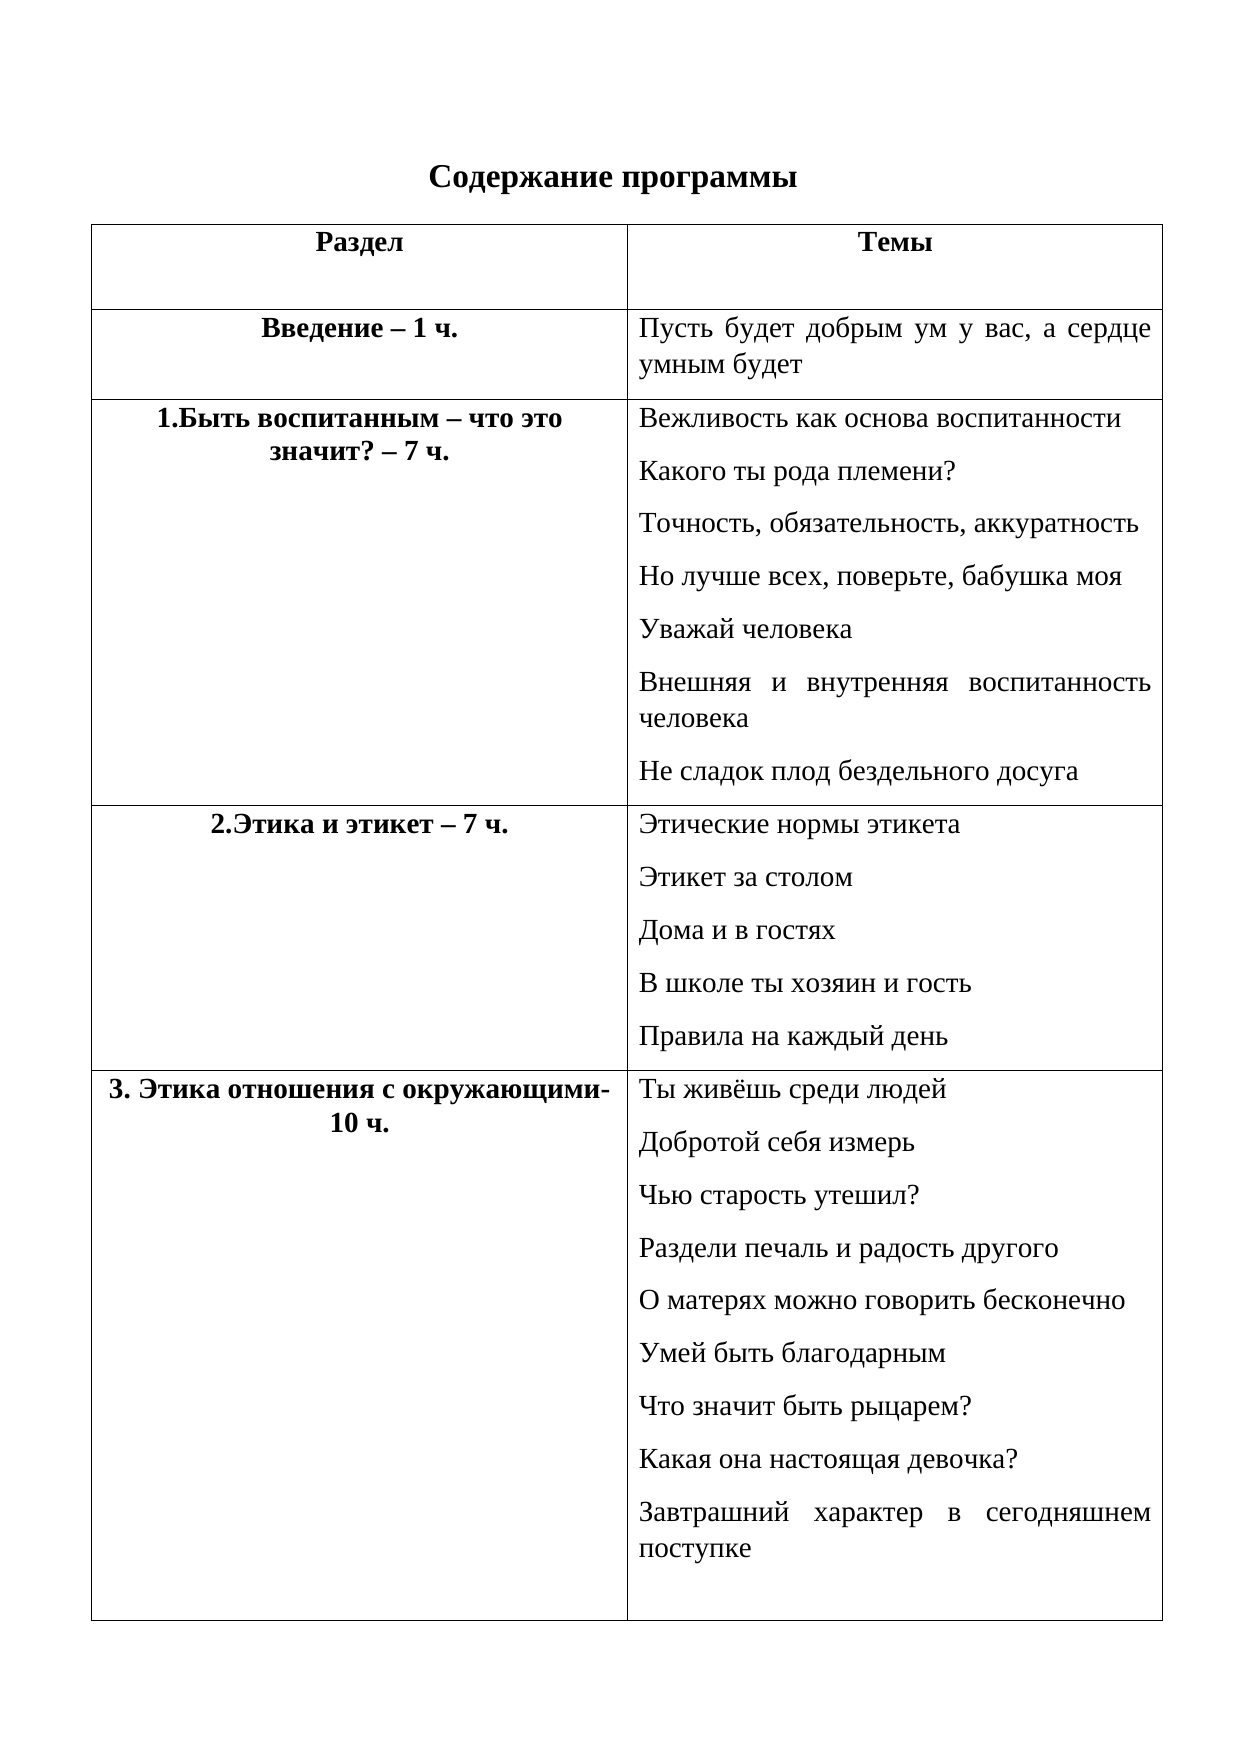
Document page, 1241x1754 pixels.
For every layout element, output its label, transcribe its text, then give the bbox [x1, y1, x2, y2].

table_header Раздел [92, 225, 627, 309]
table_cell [628, 1071, 1162, 1620]
table_cell 1.Быть воспитанным – что это значит? – 7 ч. [92, 400, 627, 805]
table_cell 2.Этика и этикет – 7 ч. [92, 806, 627, 1070]
table_cell Вежливость как основа воспитанности Какого ты рода племени? Точность, обязательность, аккуратность Но лучше всех, поверьте, бабушка моя Уважай человека Внешняя и внутренняя воспитанность человека Не сладок плод бездельного досуга [628, 400, 1162, 805]
table_cell Этические нормы этикета Этикет за столом Дома и в гостях В школе ты хозяин и гость Правила на каждый день [628, 806, 1162, 1070]
table_header Темы [628, 225, 1162, 309]
table_cell Введение – 1 ч. [92, 310, 627, 399]
table_cell Пусть будет добрым ум у вас, а сердце умным будет [628, 310, 1162, 399]
text Содержание программы [74, 156, 1152, 195]
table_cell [92, 1071, 627, 1620]
